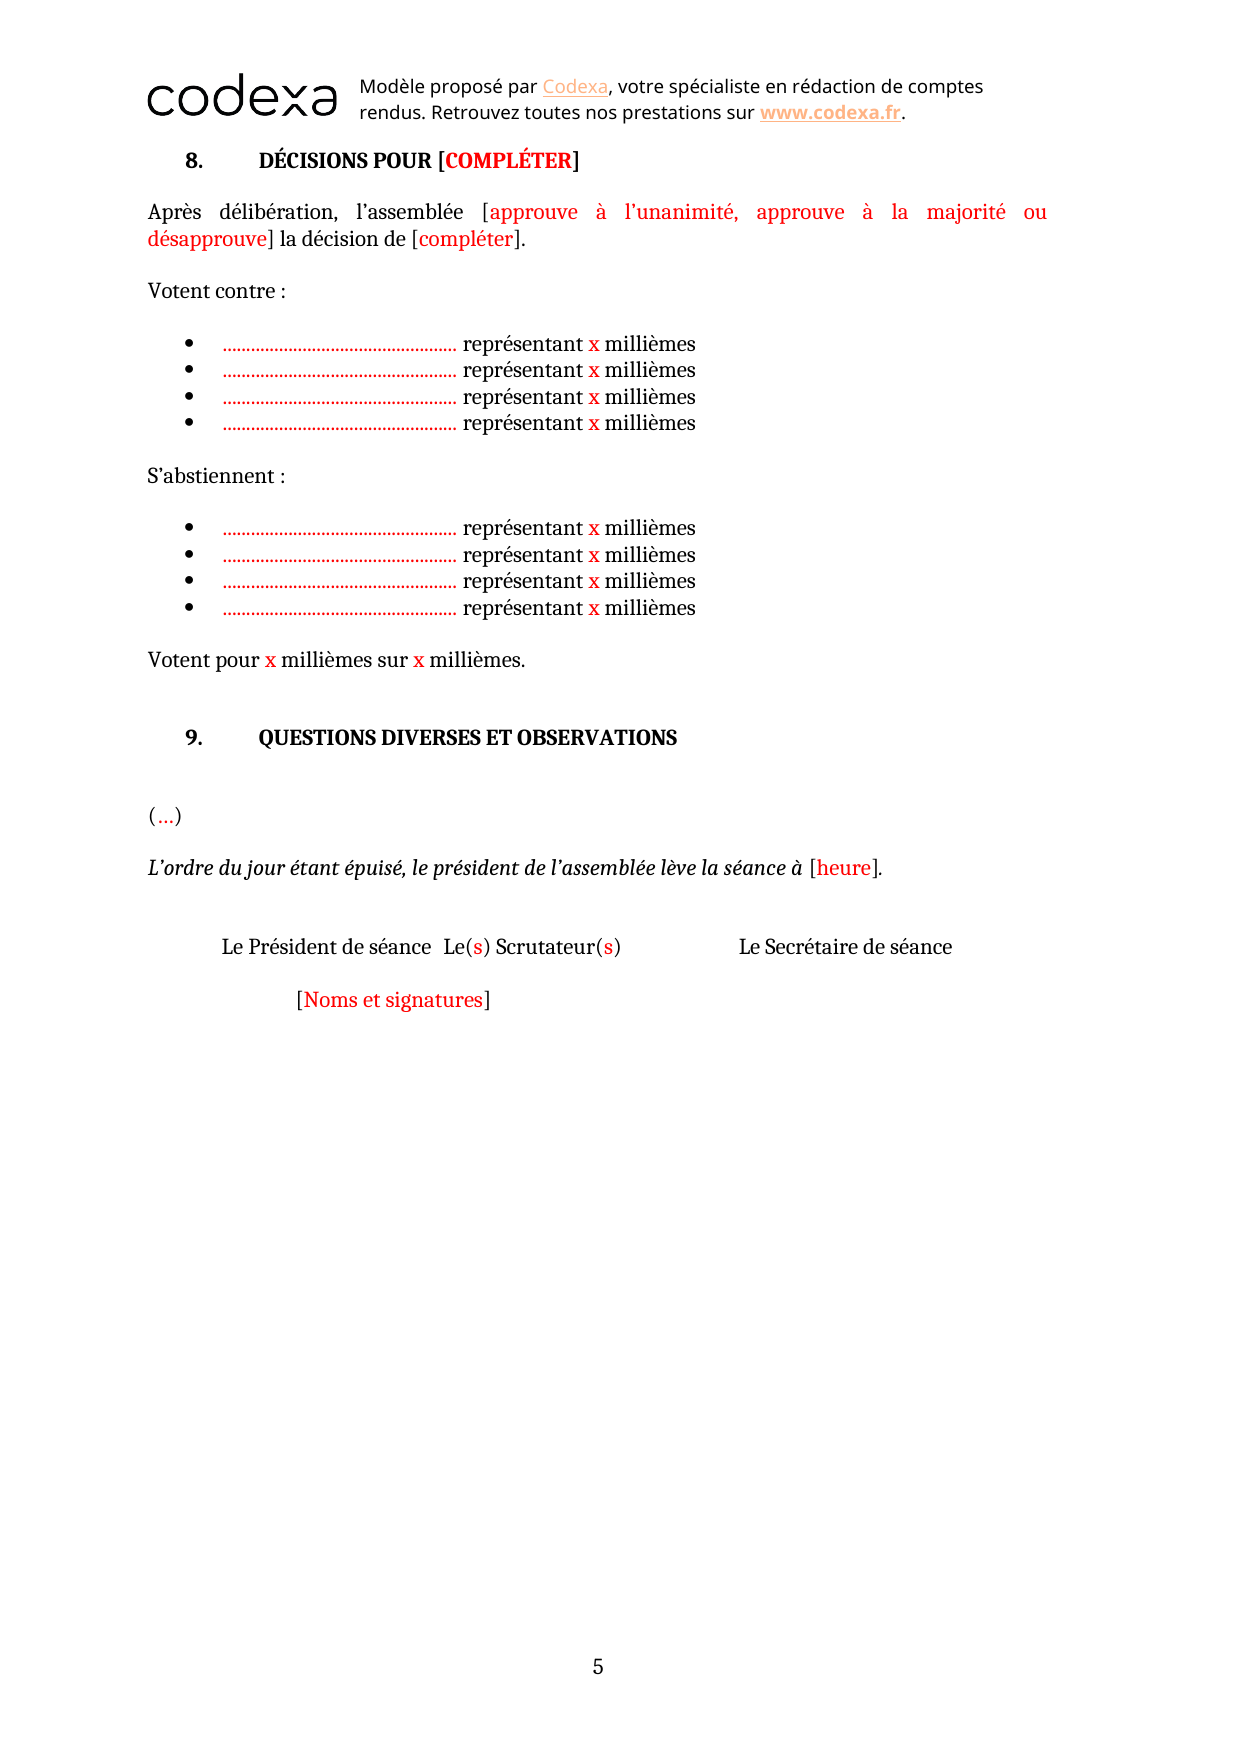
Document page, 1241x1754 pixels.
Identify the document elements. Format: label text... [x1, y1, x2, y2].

list représentant x millièmes [185, 383, 1048, 410]
text [Noms et signatures] [148, 987, 1048, 1013]
list représentant x millièmes [185, 357, 1048, 383]
text S’abstiennent : [148, 462, 1048, 489]
list représentant x millièmes [185, 410, 1048, 436]
text Après délibération, l’assemblée [approuve à l’unanimité, approuve à la majorité ou désapprouve] la décision de [compléter]. [148, 199, 1048, 252]
list représentant x millièmes [185, 515, 1048, 542]
text Le Président de séance Le(s) Scrutateur(s) Le Secrétaire de séance [148, 934, 1048, 961]
subtitle Questions diverses et observations [185, 725, 1048, 751]
subtitle Décisions pour [compléter] [185, 148, 1048, 174]
text Votent pour x millièmes sur x millièmes. [148, 647, 1048, 673]
picture [147, 73, 337, 116]
list représentant x millièmes [185, 568, 1048, 594]
text (…) [148, 802, 1048, 829]
text L’ordre du jour étant épuisé, le président de l’assemblée lève la séance à [heure]. [148, 855, 1048, 881]
list représentant x millièmes [185, 331, 1048, 357]
list représentant x millièmes [185, 594, 1048, 621]
list représentant x millièmes [185, 542, 1048, 568]
text Votent contre : [148, 278, 1048, 304]
